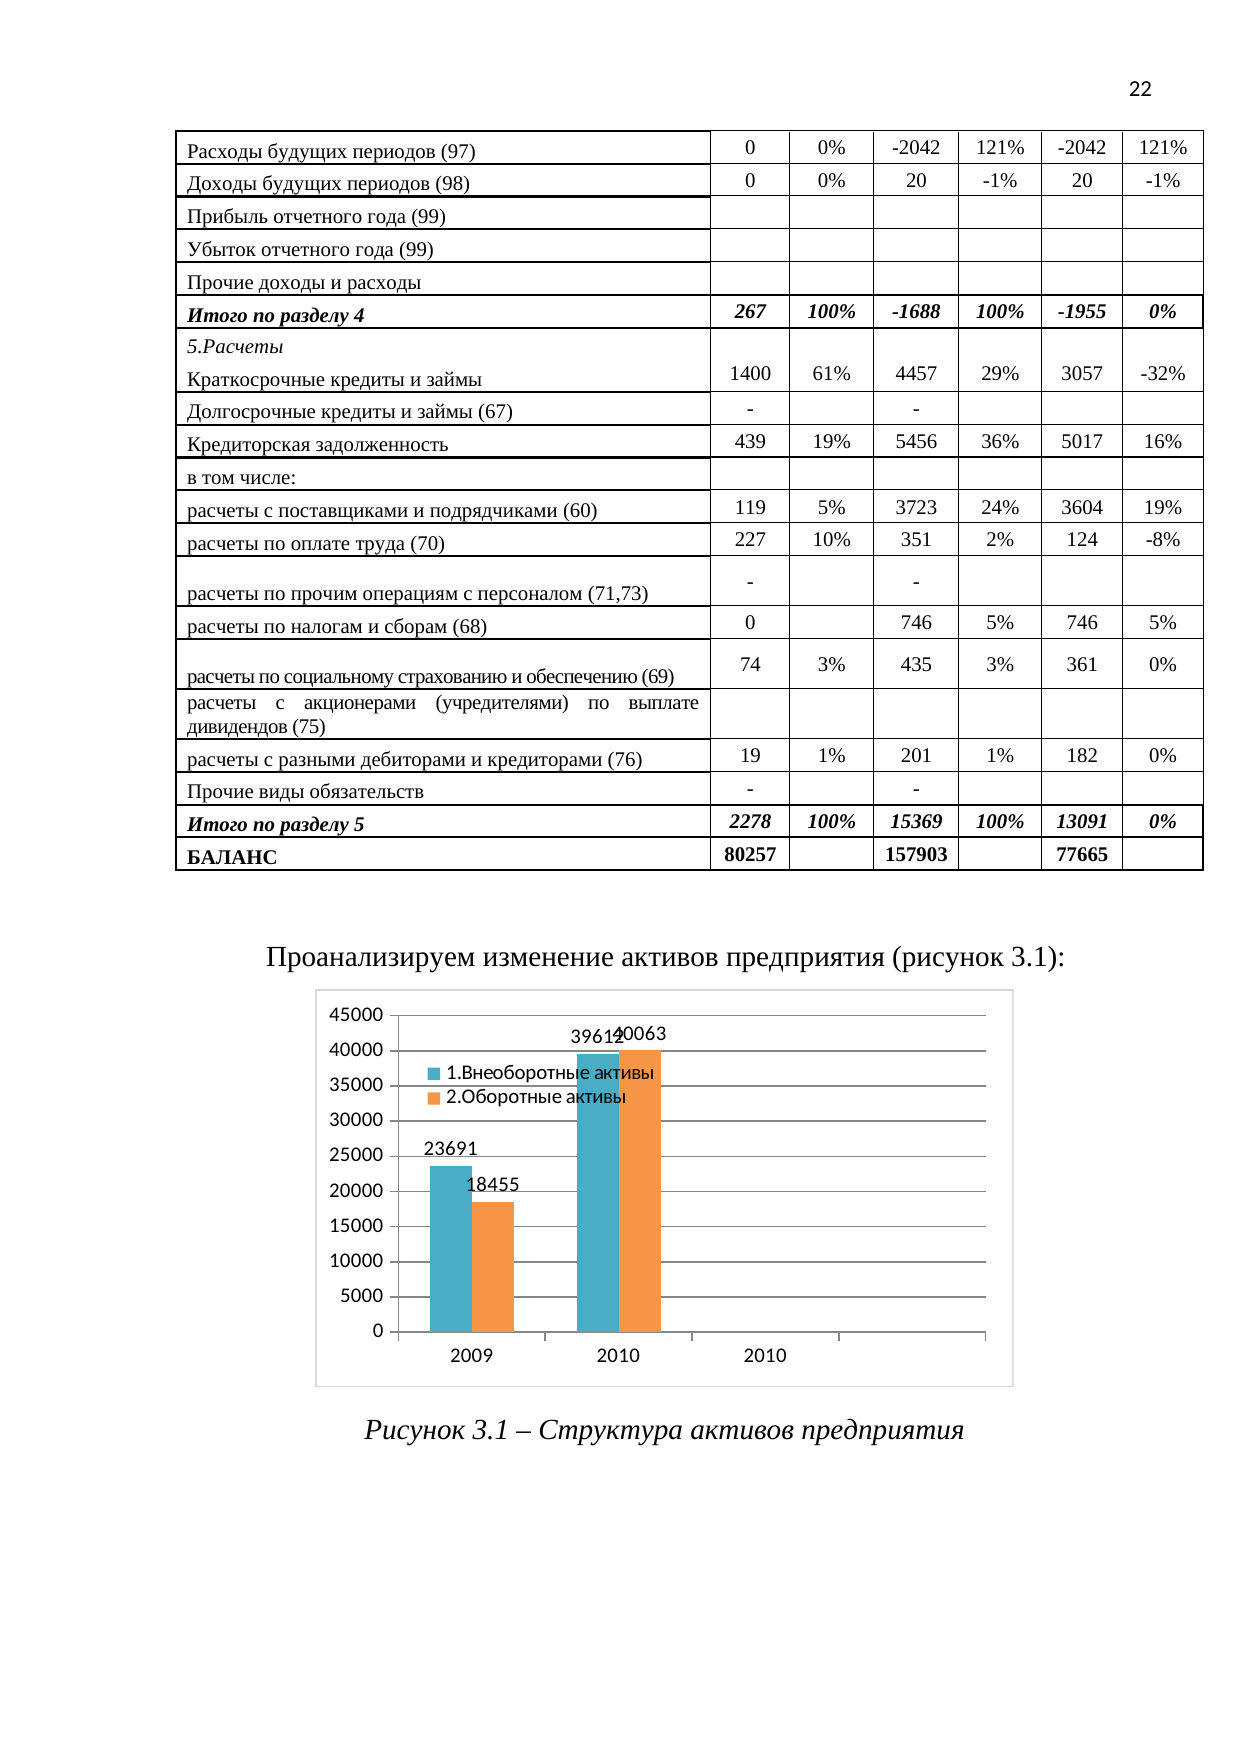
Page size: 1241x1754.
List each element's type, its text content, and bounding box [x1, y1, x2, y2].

table_cell Кредиторская задолженность [177, 426, 710, 456]
table_cell Итого по разделу 4 [177, 296, 710, 327]
table_cell [874, 196, 958, 228]
table_cell 3% [959, 639, 1041, 688]
table_cell - [711, 772, 789, 803]
table_cell [959, 262, 1041, 294]
table_cell 77665 [1042, 838, 1122, 869]
table_cell 19% [790, 425, 873, 456]
table_cell 100% [959, 296, 1041, 327]
table_cell [711, 229, 789, 261]
table_cell Краткосрочные кредиты и займы [177, 358, 710, 391]
table_cell 2278 [711, 806, 789, 836]
table_cell 3604 [1042, 490, 1122, 522]
table_cell -2042 [1042, 131, 1122, 163]
table_cell [1123, 262, 1203, 294]
table_cell 182 [1042, 739, 1122, 771]
table_cell 19 [711, 739, 789, 771]
table_cell -1% [1123, 164, 1203, 195]
table_cell [1042, 392, 1122, 423]
table_cell 100% [959, 806, 1041, 836]
table_cell 15369 [874, 806, 958, 836]
table_cell [1123, 196, 1203, 228]
table_cell [1042, 196, 1122, 228]
table_cell [959, 229, 1041, 261]
table_cell [790, 229, 873, 261]
table_cell -1688 [874, 296, 958, 327]
table_cell -1955 [1042, 296, 1122, 327]
table_cell [874, 262, 958, 294]
table_cell 4457 [874, 329, 958, 391]
table_cell расчеты с поставщиками и подрядчиками (60) [177, 491, 710, 522]
table_cell - [711, 392, 789, 423]
table_cell [959, 689, 1041, 738]
table_cell в том числе: [177, 459, 710, 489]
table_cell Убыток отчетного года (99) [177, 230, 710, 261]
table_cell [1042, 772, 1122, 803]
table_cell [1123, 556, 1203, 605]
table_cell [1042, 229, 1122, 261]
table_cell 5017 [1042, 425, 1122, 456]
table_cell [790, 689, 873, 738]
table_cell 36% [959, 425, 1041, 456]
table_cell 746 [1042, 606, 1122, 638]
table_cell [790, 606, 873, 638]
table_cell [790, 262, 873, 294]
table_cell - [711, 556, 789, 605]
table_cell - [874, 392, 958, 423]
table_cell 0% [790, 164, 873, 195]
table_cell 227 [711, 523, 789, 555]
table_cell 5456 [874, 425, 958, 456]
table_cell 201 [874, 739, 958, 771]
table_cell [790, 556, 873, 605]
table_cell Доходы будущих периодов (98) [177, 165, 710, 195]
table_cell [790, 196, 873, 228]
table_cell 61% [790, 329, 873, 391]
table_cell [959, 556, 1041, 605]
table_cell 157903 [874, 838, 958, 869]
table_cell расчеты по оплате труда (70) [177, 524, 710, 555]
table_cell 16% [1123, 425, 1203, 456]
text Проанализируем изменение активов предприятия (рисунок 3.1): [177, 939, 1152, 972]
table_cell 121% [1123, 131, 1203, 163]
table_cell 124 [1042, 523, 1122, 555]
table_cell БАЛАНС [177, 838, 710, 869]
table_cell 0 [711, 606, 789, 638]
table_cell расчеты с акционерами (учредителями) по выплате дивидендов (75) [177, 690, 710, 738]
table_cell 1% [790, 739, 873, 771]
table_cell 13091 [1042, 806, 1122, 836]
table_cell 746 [874, 606, 958, 638]
table_cell 100% [790, 806, 873, 836]
table_cell [1123, 772, 1203, 803]
table_cell [874, 689, 958, 738]
table_cell -2042 [874, 131, 958, 163]
table_cell [711, 262, 789, 294]
table_cell [711, 196, 789, 228]
table_cell Расходы будущих периодов (97) [177, 132, 710, 163]
table_cell [1042, 262, 1122, 294]
table_cell [874, 458, 958, 489]
table_cell [959, 772, 1041, 803]
table_cell [790, 458, 873, 489]
table_cell [711, 689, 789, 738]
table_cell Прочие виды обязательств [177, 773, 710, 803]
table_cell [711, 458, 789, 489]
table_cell [1123, 392, 1203, 423]
table_cell [1123, 229, 1203, 261]
table_cell 5% [1123, 606, 1203, 638]
table_cell 121% [959, 131, 1041, 163]
table_cell [959, 458, 1041, 489]
table_cell 5.Расчеты [177, 329, 710, 358]
table_cell 24% [959, 490, 1041, 522]
table_cell 5% [959, 606, 1041, 638]
table_cell 100% [790, 296, 873, 327]
table_cell 3% [790, 639, 873, 688]
table_cell [1123, 689, 1203, 738]
table_cell 20 [874, 164, 958, 195]
table_cell [1042, 458, 1122, 489]
table_cell [790, 392, 873, 423]
table_cell 0% [790, 131, 873, 163]
table_cell 439 [711, 425, 789, 456]
table_cell 0% [1123, 639, 1203, 688]
table_cell [790, 838, 873, 869]
table_cell расчеты по прочим операциям с персоналом (71,73) [177, 557, 710, 605]
text Рисунок 3.1 – Структура активов предприятия [177, 1412, 1152, 1446]
table_cell 351 [874, 523, 958, 555]
table_cell [1042, 556, 1122, 605]
table_cell 2% [959, 523, 1041, 555]
table_cell [959, 392, 1041, 423]
table_cell 3723 [874, 490, 958, 522]
table_cell [1042, 689, 1122, 738]
table_cell 0% [1123, 296, 1202, 327]
table_cell 3057 [1042, 329, 1122, 391]
table_cell 0% [1123, 806, 1202, 836]
table_cell 74 [711, 639, 789, 688]
table_cell 0 [711, 164, 789, 195]
table_cell 20 [1042, 164, 1122, 195]
table_cell расчеты по налогам и сборам (68) [177, 607, 710, 638]
table_cell [1123, 458, 1203, 489]
table_cell 0 [711, 131, 789, 163]
table_cell расчеты по социальному страхованию и обеспечению (69) [177, 640, 710, 688]
table_cell [790, 772, 873, 803]
table_cell 267 [711, 296, 789, 327]
table_cell 361 [1042, 639, 1122, 688]
table_cell 1% [959, 739, 1041, 771]
table_cell 119 [711, 490, 789, 522]
table_cell Прибыль отчетного года (99) [177, 198, 710, 228]
table_cell 29% [959, 329, 1041, 391]
table_cell -32% [1123, 329, 1203, 391]
table_cell 0% [1123, 739, 1203, 771]
table_cell [874, 229, 958, 261]
table_cell -8% [1123, 523, 1203, 555]
table_cell 80257 [711, 838, 789, 869]
table_cell 19% [1123, 490, 1203, 522]
table_cell Долгосрочные кредиты и займы (67) [177, 393, 710, 423]
table_cell [1123, 838, 1202, 869]
table_cell - [874, 556, 958, 605]
table_cell расчеты с разными дебиторами и кредиторами (76) [177, 740, 710, 771]
table_cell 5% [790, 490, 873, 522]
table_cell - [874, 772, 958, 803]
table_cell -1% [959, 164, 1041, 195]
table_cell Итого по разделу 5 [177, 806, 710, 836]
table_cell Прочие доходы и расходы [177, 263, 710, 294]
table_cell 10% [790, 523, 873, 555]
table_cell [959, 196, 1041, 228]
table_cell 435 [874, 639, 958, 688]
table_cell 1400 [711, 329, 789, 391]
table_cell [959, 838, 1041, 869]
